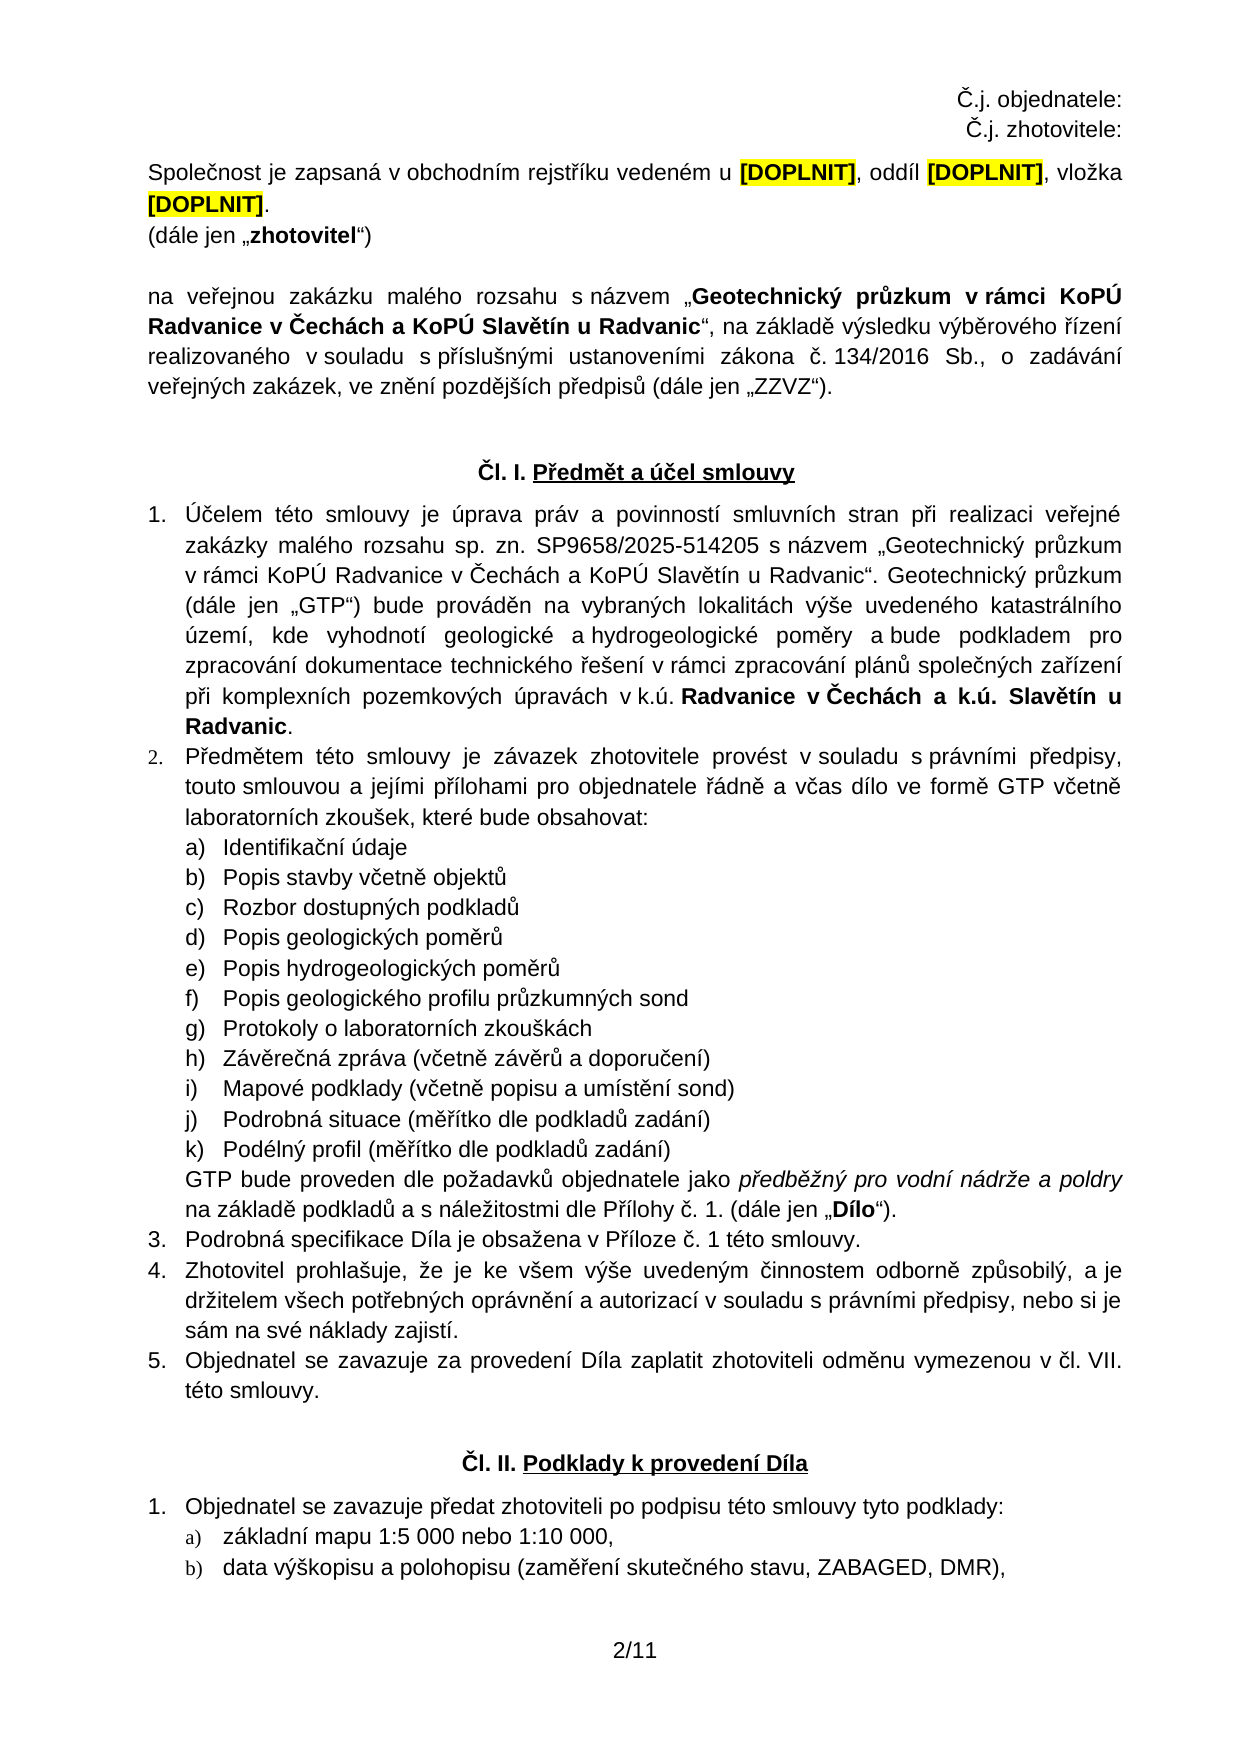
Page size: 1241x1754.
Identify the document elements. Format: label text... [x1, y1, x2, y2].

list Popis geologických poměrů [185, 924, 1122, 951]
text GTP bude proveden dle požadavků objednatele jako předběžný pro vodní nádrže a poldry na základě podkladů a s náležitostmi dle Přílohy č. 1. (dále jen „Dílo“). [185, 1166, 1122, 1223]
list Podrobná specifikace Díla je obsažena v Příloze č. 1 této smlouvy. [148, 1226, 1122, 1253]
list Účelem této smlouvy je úprava práv a povinností smluvních stran při realizaci veřejné zakázky malého rozsahu sp. zn. SP9658/2025-514205 s názvem „Geotechnický průzkum v rámci KoPÚ Radvanice v Čechách a KoPÚ Slavětín u Radvanic“. Geotechnický průzkum (dále jen „GTP“) bude prováděn na vybraných lokalitách výše uvedeného katastrálního území, kde vyhodnotí geologické a hydrogeologické poměry a bude podkladem pro zpracování dokumentace technického řešení v rámci zpracování plánů společných zařízení při komplexních pozemkových úpravách v k.ú. Radvanice v Čechách a k.ú. Slavětín u Radvanic. [148, 501, 1122, 739]
text na veřejnou zakázku malého rozsahu s názvem „Geotechnický průzkum v rámci KoPÚ Radvanice v Čechách a KoPÚ Slavětín u Radvanic“, na základě výsledku výběrového řízení realizovaného v souladu s příslušnými ustanoveními zákona č. 134/2016 Sb., o zadávání veřejných zakázek, ve znění pozdějších předpisů (dále jen „ZZVZ“). [148, 283, 1122, 400]
list Závěrečná zpráva (včetně závěrů a doporučení) [185, 1045, 1122, 1072]
list Mapové podklady (včetně popisu a umístění sond) [185, 1075, 1122, 1102]
list Podélný profil (měřítko dle podkladů zadání) [185, 1136, 1122, 1162]
list Objednatel se zavazuje za provedení Díla zaplatit zhotoviteli odměnu vymezenou v čl. VII. této smlouvy. [148, 1347, 1122, 1404]
text Společnost je zapsaná v obchodním rejstříku vedeném u [DOPLNIT], oddíl [DOPLNIT], vložka [DOPLNIT]. [148, 159, 1122, 217]
list základní mapu 1:5 000 nebo 1:10 000, [185, 1523, 1122, 1550]
list Objednatel se zavazuje předat zhotoviteli po podpisu této smlouvy tyto podklady: [148, 1493, 1122, 1519]
text Předmět a účel smlouvy [148, 459, 1122, 485]
text Podklady k provedení Díla [148, 1450, 1122, 1477]
list Popis stavby včetně objektů [185, 864, 1122, 890]
list Popis geologického profilu průzkumných sond [185, 985, 1122, 1011]
list Podrobná situace (měřítko dle podkladů zadání) [185, 1106, 1122, 1132]
text (dále jen „zhotovitel“) [148, 222, 1122, 249]
list Popis hydrogeologických poměrů [185, 954, 1122, 981]
list Protokoly o laboratorních zkouškách [185, 1015, 1122, 1041]
list Identifikační údaje [185, 834, 1122, 860]
list Rozbor dostupných podkladů [185, 894, 1122, 921]
list Předmětem této smlouvy je závazek zhotovitele provést v souladu s právními předpisy, touto smlouvou a jejími přílohami pro objednatele řádně a včas dílo ve formě GTP včetně laboratorních zkoušek, které bude obsahovat: [148, 743, 1122, 830]
list Zhotovitel prohlašuje, že je ke všem výše uvedeným činnostem odborně způsobilý, a je držitelem všech potřebných oprávnění a autorizací v souladu s právními předpisy, nebo si je sám na své náklady zajistí. [148, 1257, 1122, 1343]
list data výškopisu a polohopisu (zaměření skutečného stavu, ZABAGED, DMR), [185, 1553, 1122, 1580]
